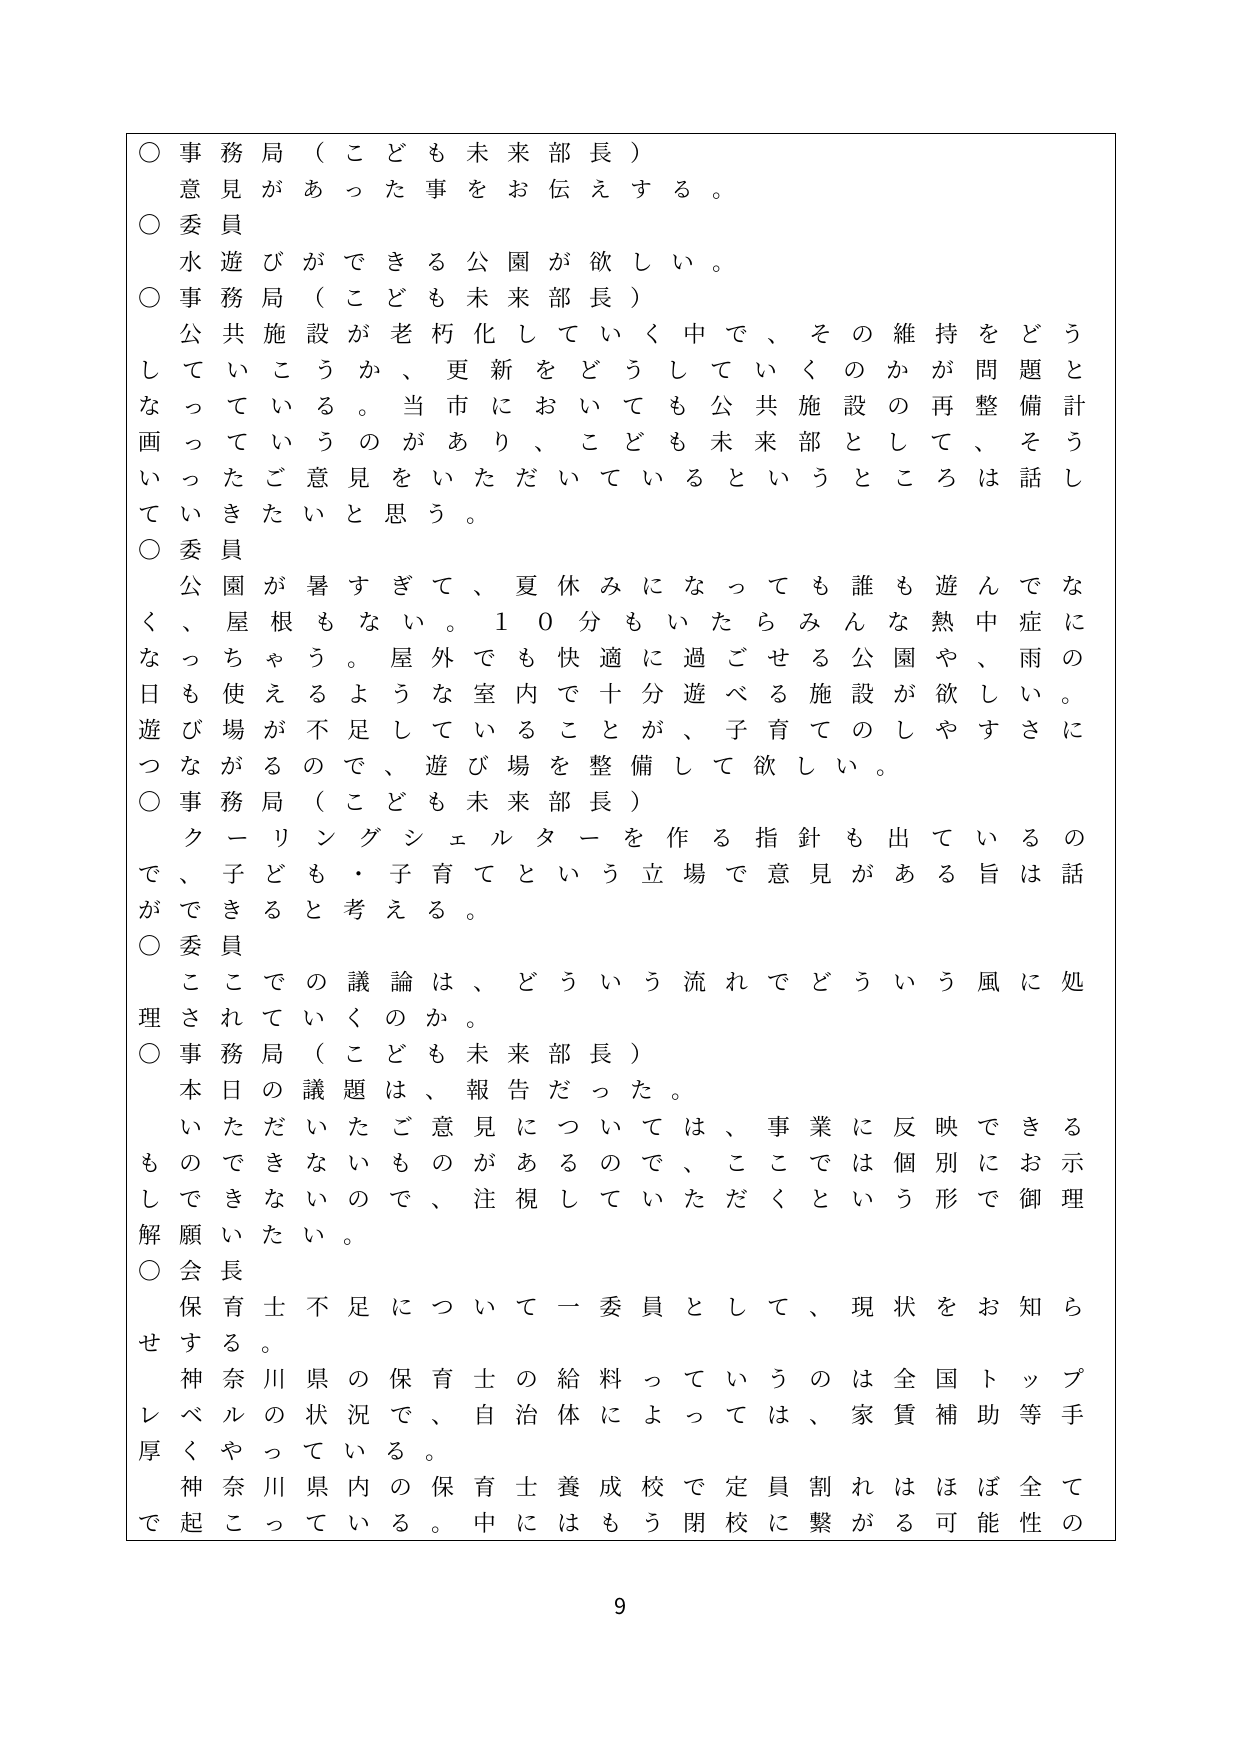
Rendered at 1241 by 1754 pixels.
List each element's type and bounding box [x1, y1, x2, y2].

table_cell [127, 134, 1115, 1539]
